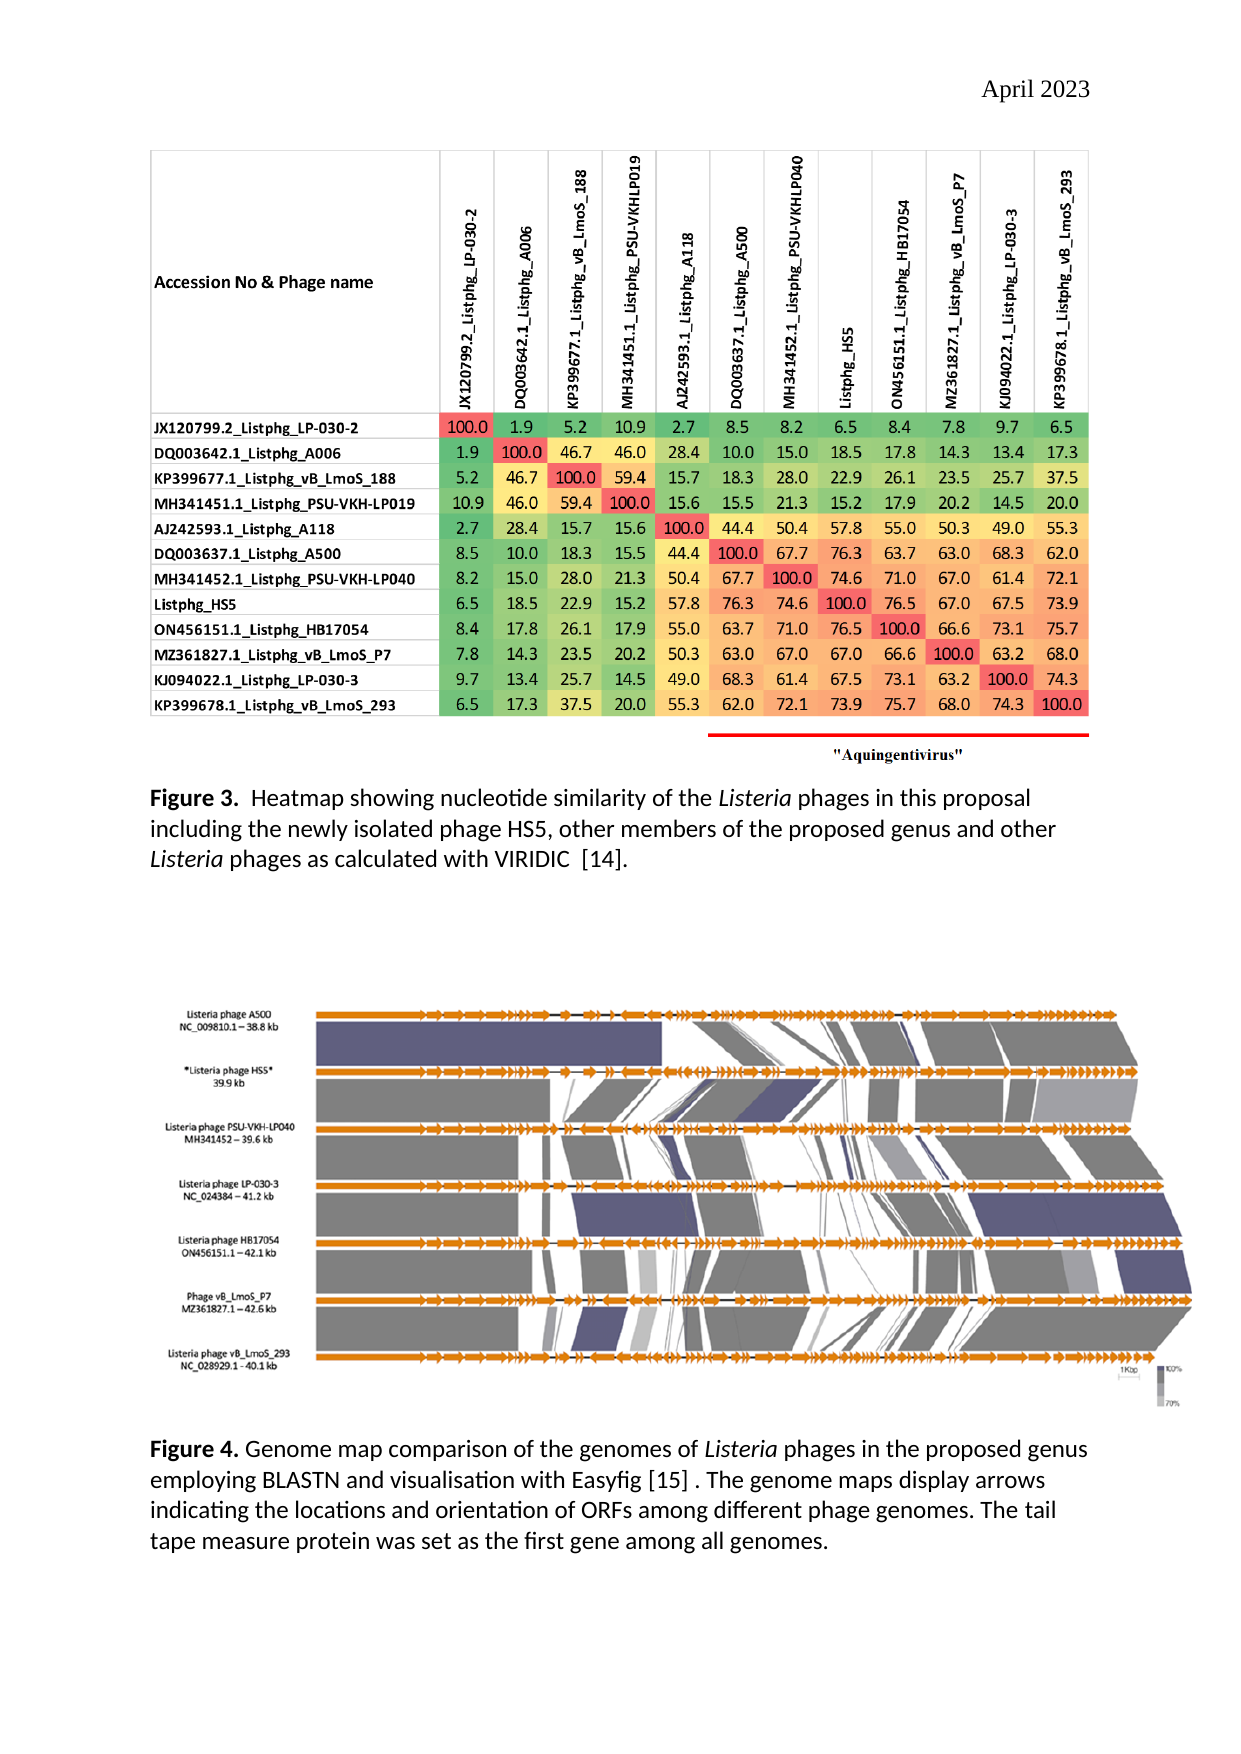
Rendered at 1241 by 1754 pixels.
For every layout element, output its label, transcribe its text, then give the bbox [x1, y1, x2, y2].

picture [150, 992, 1212, 1421]
text Figure 4. Genome map comparison of the genomes of Listeria phages in the proposed genus employing BLASTN and visualisation with Easyfig . The genome maps display arrows indicating the locations and orientation of ORFs among different phage genomes. The tail tape measure protein was set as the first gene among all genomes. [150, 1433, 1090, 1556]
text Figure 3. Heatmap showing nucleotide similarity of the Listeria phages in this proposal including the newly isolated phage HS5, other members of the proposed genus and other Listeria phages as calculated with VIRIDIC . [150, 783, 1090, 874]
picture [150, 150, 1091, 783]
